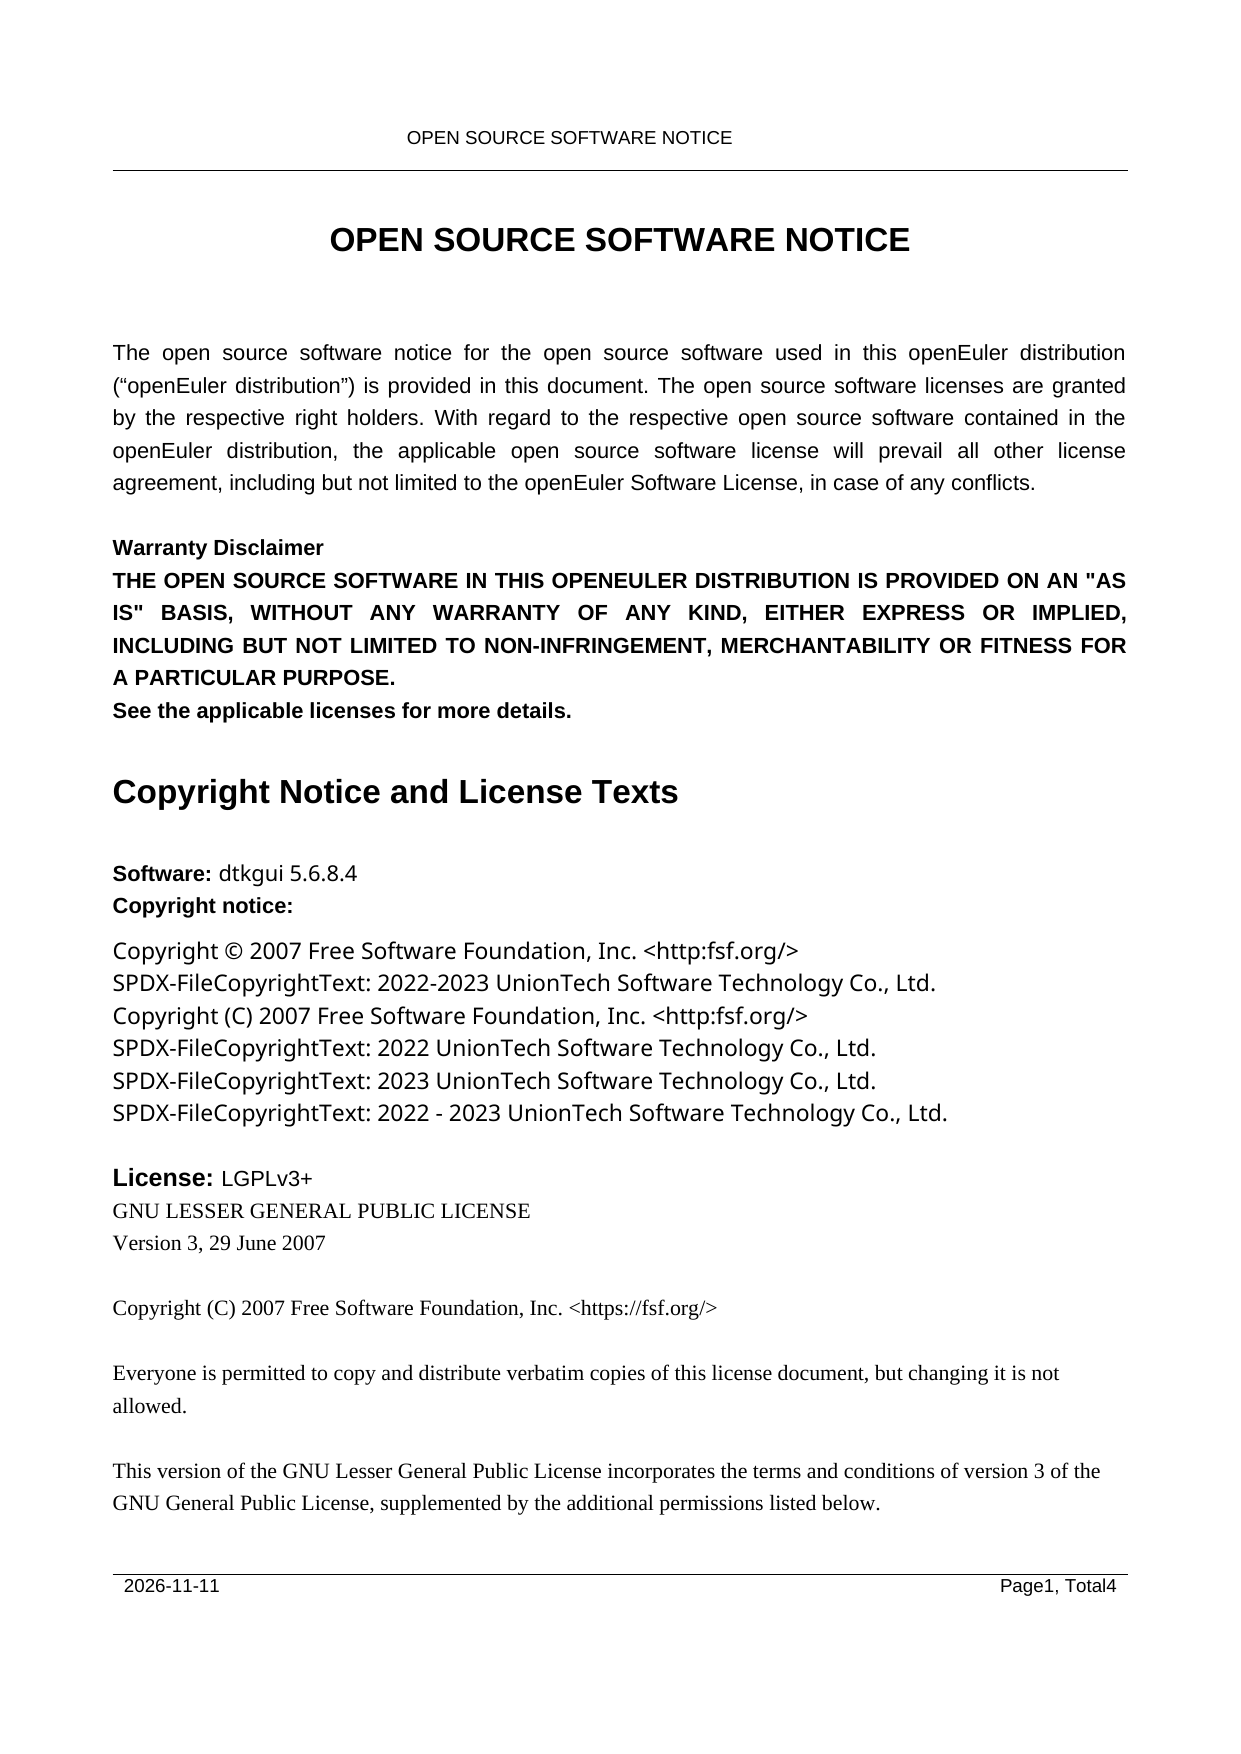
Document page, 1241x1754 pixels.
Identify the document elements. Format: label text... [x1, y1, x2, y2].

text THE OPEN SOURCE SOFTWARE IN THIS OPENEULER DISTRIBUTION IS PROVIDED ON AN "AS IS" BASIS, WITHOUT ANY WARRANTY OF ANY KIND, EITHER EXPRESS OR IMPLIED, INCLUDING BUT NOT LIMITED TO NON-INFRINGEMENT, MERCHANTABILITY OR FITNESS FOR A PARTICULAR PURPOSE. See the applicable licenses for more details. [112, 564, 1128, 726]
text Warranty Disclaimer [112, 531, 1128, 564]
text Copyright Notice and License Texts [112, 759, 1128, 824]
text License: LGPLv3+ [112, 1161, 1128, 1194]
text The open source software notice for the open source software used in this openEuler distribution (“openEuler distribution”) is provided in this document. The open source software licenses are granted by the respective right holders. With regard to the respective open source software contained in the openEuler distribution, the applicable open source software license will prevail all other license agreement, including but not limited to the openEuler Software License, in case of any conflicts. [112, 336, 1128, 499]
text Copyright notice: [112, 889, 1128, 921]
text OPEN SOURCE SOFTWARE NOTICE [112, 206, 1128, 271]
text Copyright © 2007 Free Software Foundation, Inc. <http:fsf.org/> SPDX-FileCopyrightText: 2022-2023 UnionTech Software Technology Co., Ltd. Copyright (C) 2007 Free Software Foundation, Inc. <http:fsf.org/> SPDX-FileCopyrightText: 2022 UnionTech Software Technology Co., Ltd. SPDX-FileCopyrightText: 2023 UnionTech Software Technology Co., Ltd. SPDX-FileCopyrightText: 2022 - 2023 UnionTech Software Technology Co., Ltd. [112, 934, 1128, 1161]
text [112, 1194, 1128, 1519]
title Software: dtkgui 5.6.8.4 [112, 856, 1128, 889]
